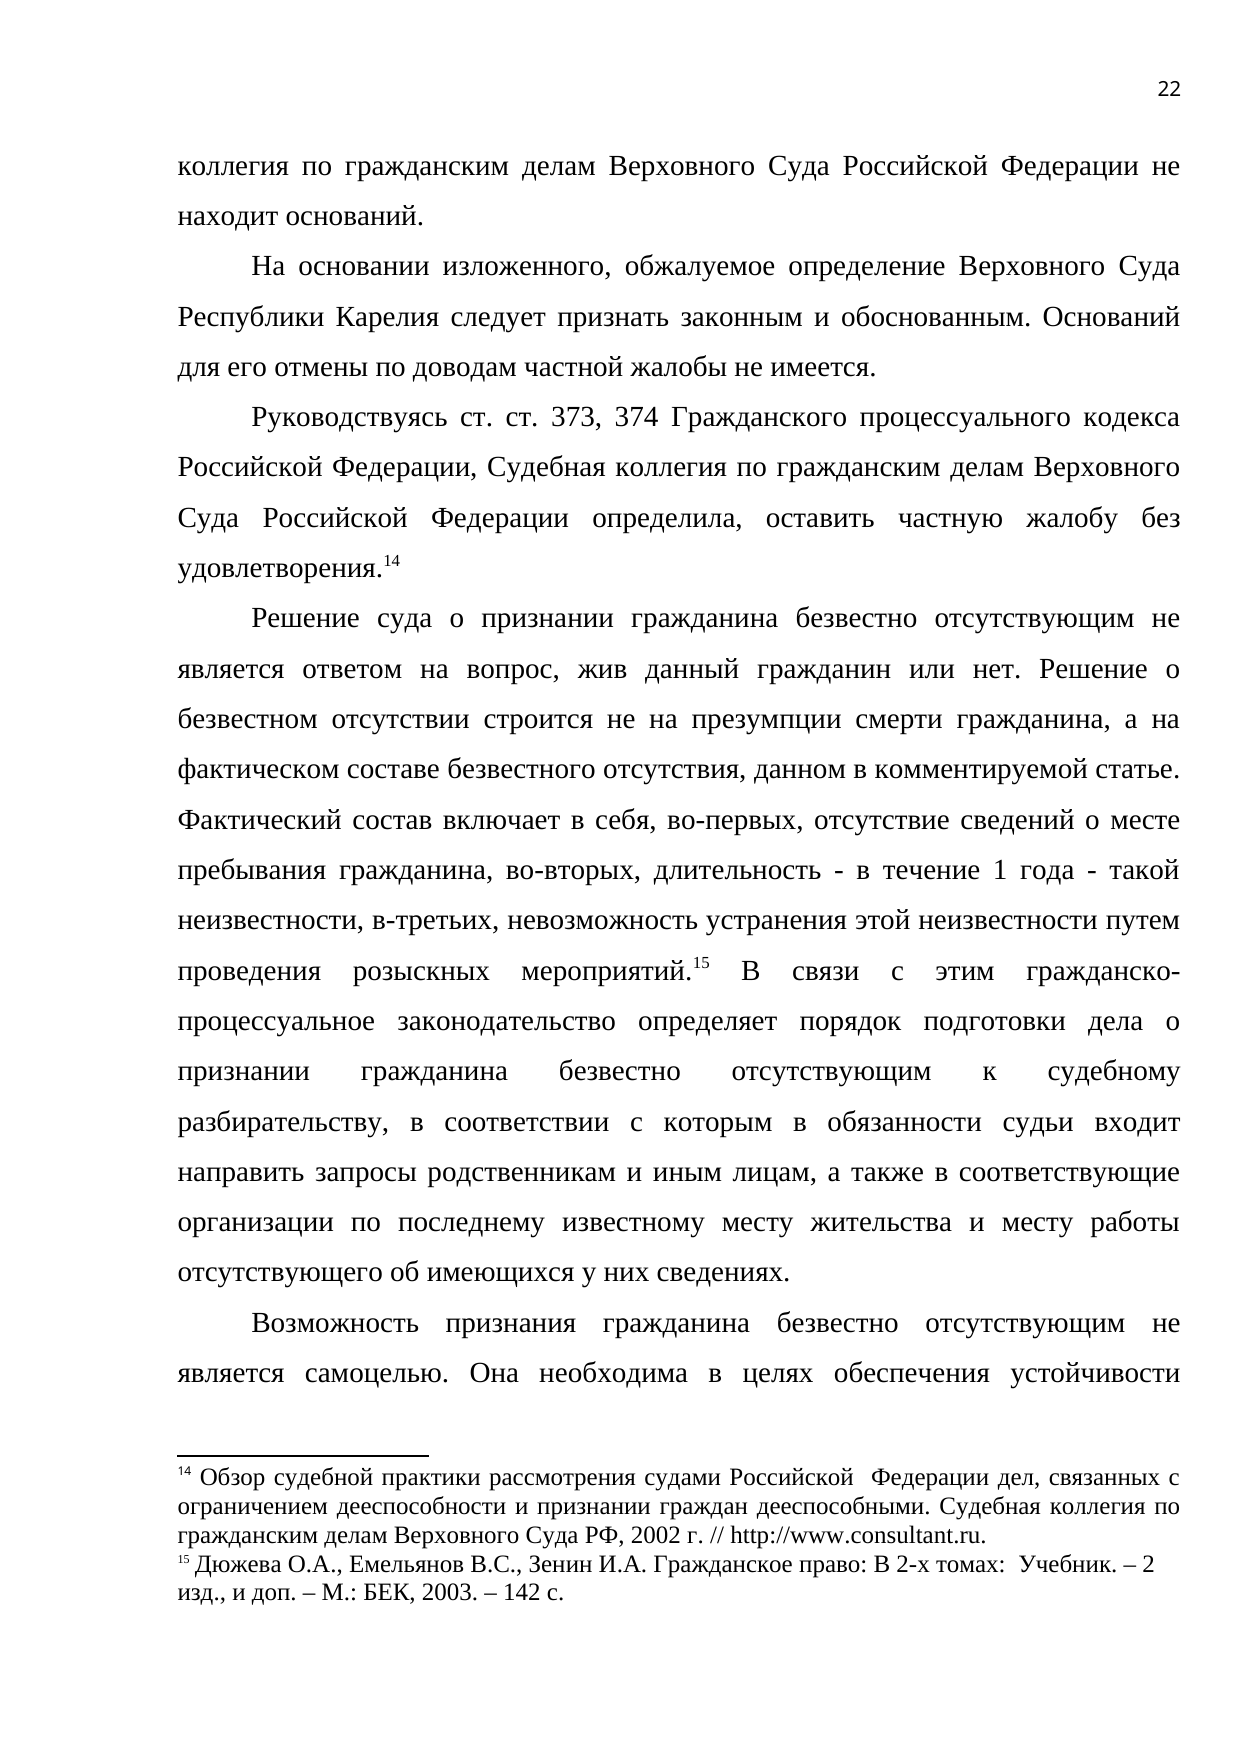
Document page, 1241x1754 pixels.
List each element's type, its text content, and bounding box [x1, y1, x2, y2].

text На основании изложенного, обжалуемое определение Верховного Суда Республики Карелия следует признать законным и обоснованным. Оснований для его отмены по доводам частной жалобы не имеется. [177, 248, 1181, 382]
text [177, 148, 1181, 232]
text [177, 1305, 1181, 1389]
text Руководствуясь ст. ст. 373, 374 Гражданского процессуального кодекса Российской Федерации, Судебная коллегия по гражданским делам Верховного Суда Российской Федерации определила, оставить частную жалобу без удовлетворения. [177, 399, 1181, 584]
text Решение суда о признании гражданина безвестно отсутствующим не является ответом на вопрос, жив данный гражданин или нет. Решение о безвестном отсутствии строится не на презумпции смерти гражданина, а на фактическом составе безвестного отсутствия, данном в комментируемой статье. Фактический состав включает в себя, во-первых, отсутствие сведений о месте пребывания гражданина, во-вторых, длительность - в течение 1 года - такой неизвестности, в-третьих, невозможность устранения этой неизвестности путем проведения розыскных мероприятий. В связи с этим гражданско-процессуальное законодательство определяет порядок подготовки дела о признании гражданина безвестно отсутствующим к судебному разбирательству, в соответствии с которым в обязанности судьи входит направить запросы родственникам и иным лицам, а также в соответствующие организации по последнему известному месту жительства и месту работы отсутствующего об имеющихся у них сведениях. [177, 601, 1181, 1288]
